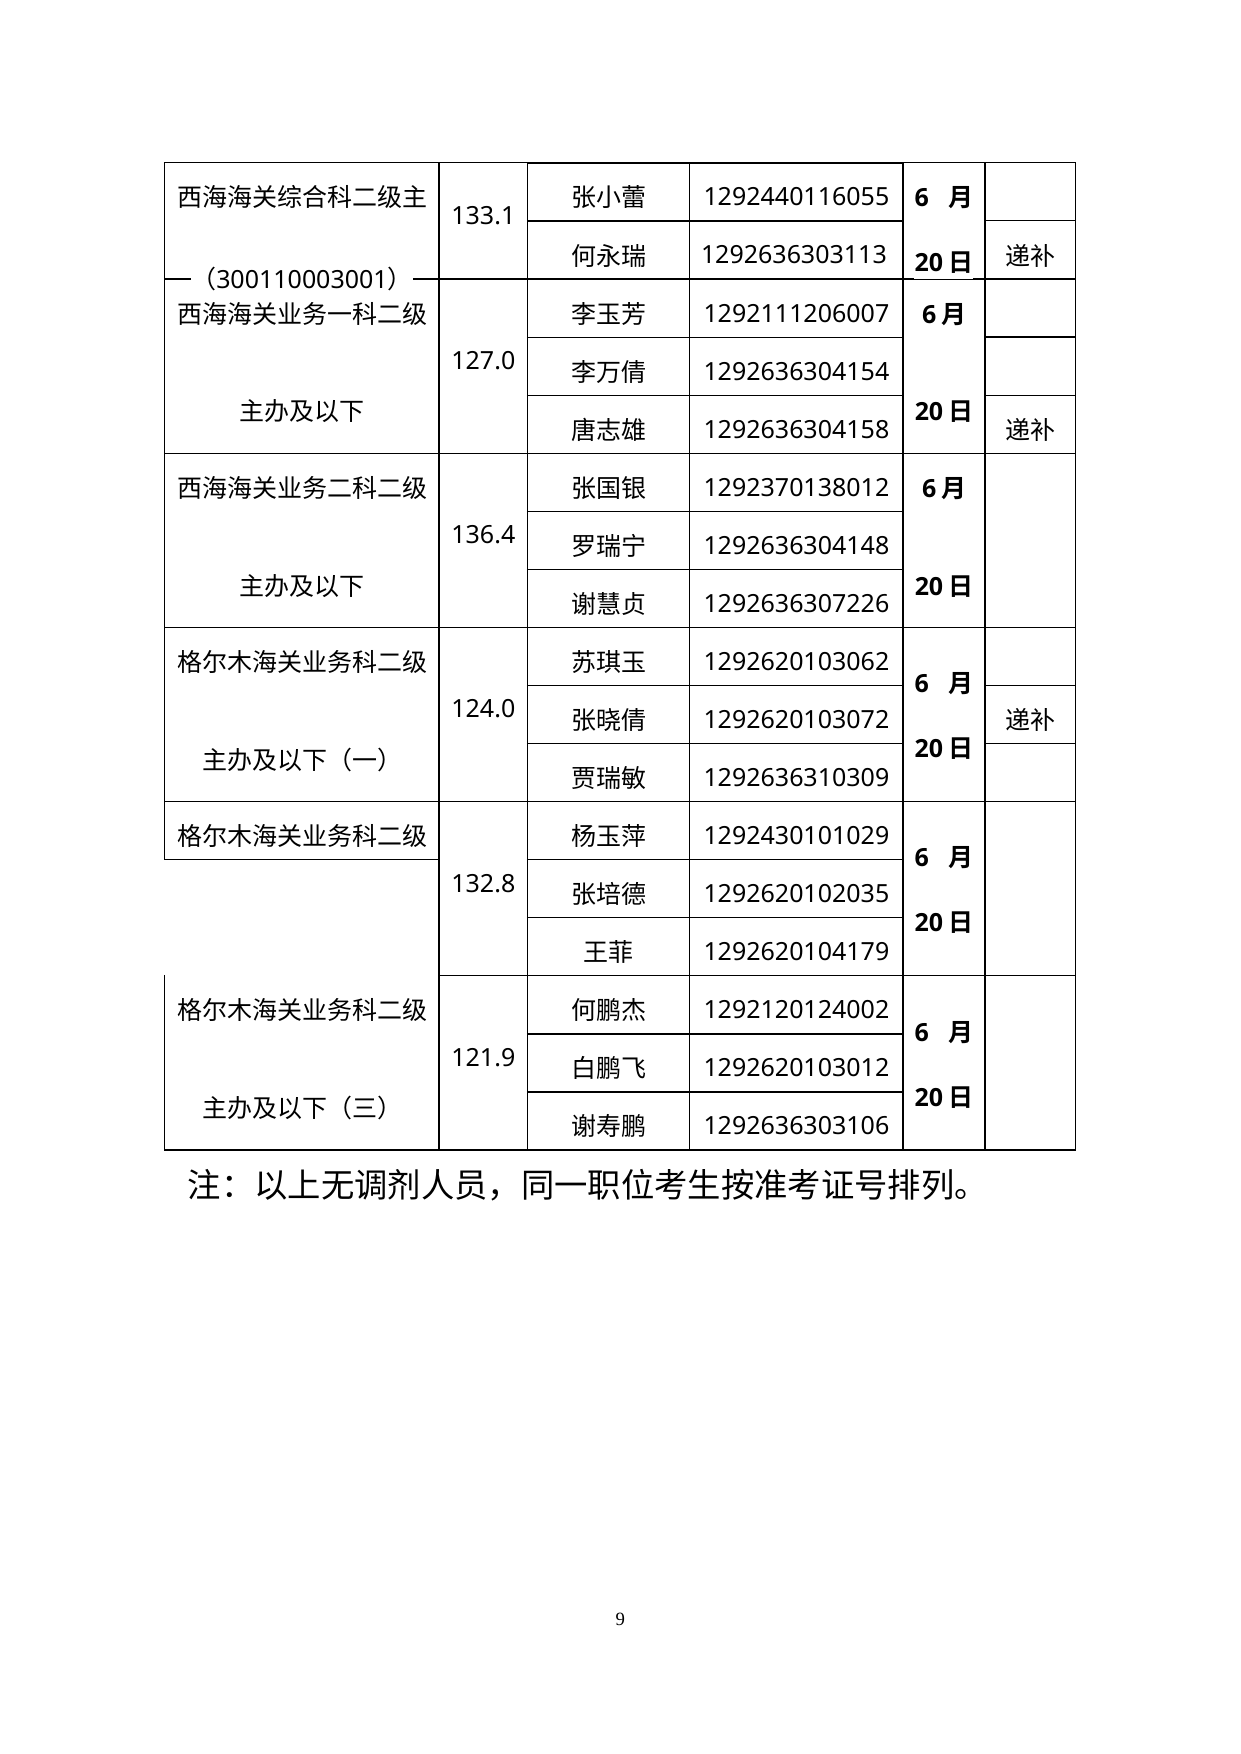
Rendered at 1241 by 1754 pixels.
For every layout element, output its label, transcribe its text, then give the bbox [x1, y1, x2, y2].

table_cell 递补 [986, 686, 1075, 743]
table_cell 6月20日 [904, 454, 984, 627]
table_cell 递补 [986, 221, 1075, 278]
table_cell 129262010203515 [690, 860, 902, 917]
table_cell 张晓倩 [528, 686, 689, 743]
table_cell 129243010102903 [690, 802, 902, 859]
table_cell 129262010301212 [690, 1035, 902, 1091]
table_cell 124.0 [440, 628, 527, 801]
table_cell 谢寿鹏 [528, 1093, 689, 1149]
table_cell 王菲 [528, 918, 689, 975]
text 注：以上无调剂人员，同一职位考生按准考证号排列。 [187, 1151, 1053, 1216]
table_cell 6月20日 [904, 802, 984, 975]
table_cell 127.0 [440, 280, 527, 453]
table_cell 白鹏飞 [528, 1035, 689, 1091]
table_cell 129212012400202 [690, 976, 902, 1033]
table_cell 129211120600728 129262010112002 129263630415410 [690, 280, 902, 336]
table_cell 6月20日 [904, 628, 984, 801]
table_cell [986, 454, 1075, 627]
table_cell 132.8 [440, 802, 527, 975]
table_cell 格尔木海关业务科二级主办及以下（一）（300110004001） [165, 628, 438, 801]
table_cell 张小蕾 [528, 164, 689, 220]
table_cell 6月20日 [904, 163, 984, 278]
table_cell 张国银 [528, 454, 689, 511]
table_cell 西海海关业务二科二级主办及以下（300110003003） [165, 454, 438, 627]
table_cell 张培德 [528, 860, 689, 917]
table_cell 何永瑞 [528, 222, 689, 278]
table_cell 唐志雄 [528, 396, 689, 453]
table_cell 129263630415410 [690, 338, 902, 394]
table_cell 贾瑞敏 [528, 744, 689, 801]
table_cell 129263630414801 [690, 512, 902, 569]
table_cell 格尔木海关业务科二级主办及以下（三）（300110004004） [165, 975, 438, 1149]
table_cell 129263630415812 [690, 396, 902, 453]
table_cell [986, 338, 1075, 394]
table_cell [986, 280, 1075, 336]
table_cell 136.4 [440, 454, 527, 627]
table_cell 李玉芳 [528, 280, 689, 336]
table_cell 129262010306226 [690, 628, 902, 685]
table_cell 133.1 [440, 163, 527, 278]
table_cell 何鹏杰 [528, 976, 689, 1033]
table_cell [986, 802, 1075, 975]
table_cell 6月20日 [904, 976, 984, 1149]
table_cell 129263631030902 [690, 744, 902, 801]
table_cell [986, 628, 1075, 685]
table_cell 129263630722625 [690, 570, 902, 627]
table_cell 129237013801218 [690, 454, 902, 511]
table_cell 格尔木海关业务科二级主办及以下（二）（300110004002） [165, 802, 438, 859]
table_cell [986, 163, 1075, 220]
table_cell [165, 163, 438, 278]
table_cell 杨玉萍 [528, 802, 689, 859]
table_cell 罗瑞宁 [528, 512, 689, 569]
table_cell [986, 744, 1075, 801]
table_cell 129263630311313 [690, 222, 902, 278]
table_cell 谢慧贞 [528, 570, 689, 627]
table_cell [986, 976, 1075, 1149]
table_cell 苏琪玉 [528, 628, 689, 685]
table_cell 129244011605525 [690, 164, 902, 220]
table_cell 递补 [986, 396, 1075, 453]
table_cell 西海海关业务一科二级主办及以下（300110003002） [165, 280, 438, 453]
table_cell 129263630310621 [690, 1093, 902, 1149]
table_cell 121.9 [440, 976, 527, 1149]
table_cell 129262010417909 [690, 918, 902, 975]
table_cell 6月20日 [904, 280, 984, 453]
table_cell 李万倩 [528, 338, 689, 394]
table_cell 129262010307219 [690, 686, 902, 743]
